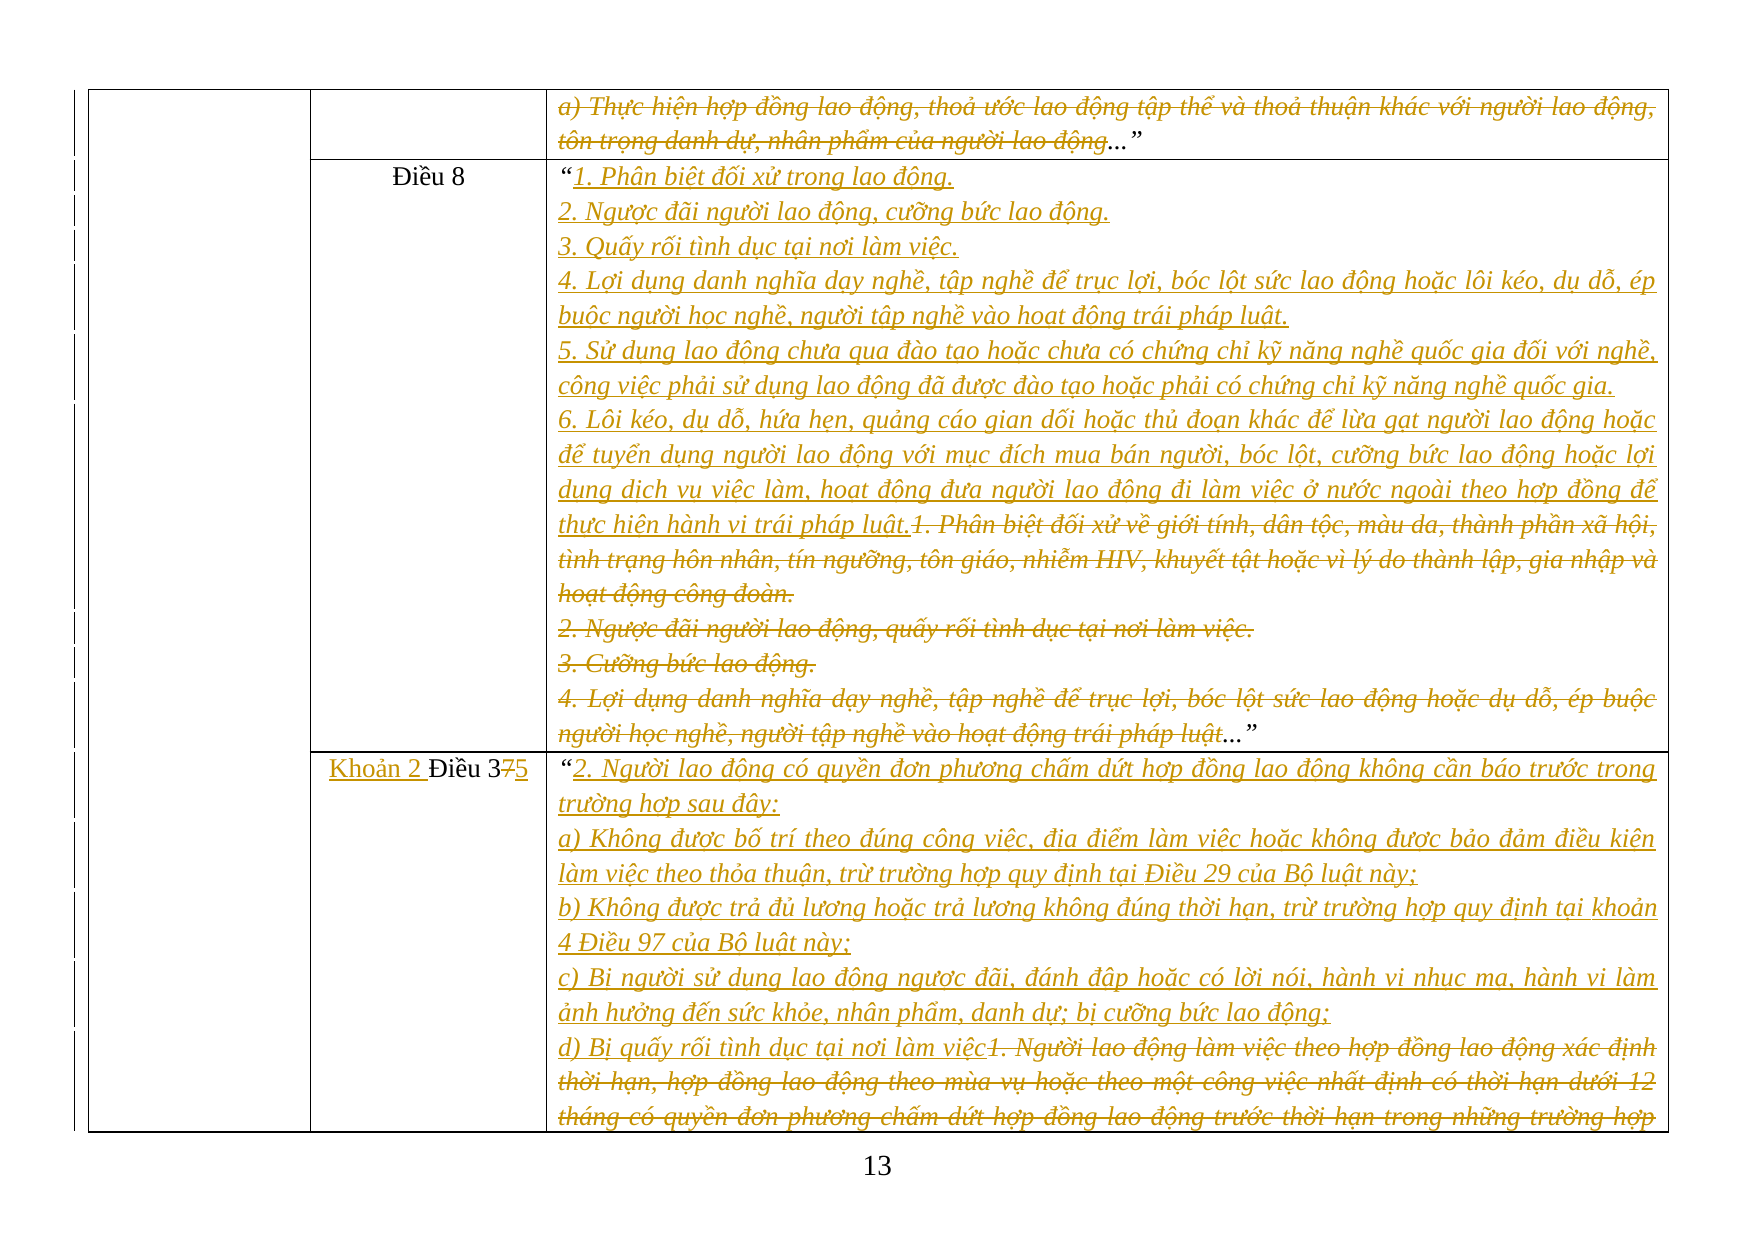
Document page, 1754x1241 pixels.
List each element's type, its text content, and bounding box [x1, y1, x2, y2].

table_cell Điều 8 [311, 160, 546, 751]
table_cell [311, 90, 546, 159]
table_cell “ ...” [547, 90, 1668, 159]
table_cell “ ...” [547, 160, 1668, 751]
table_cell Điều 3 [311, 753, 546, 1131]
